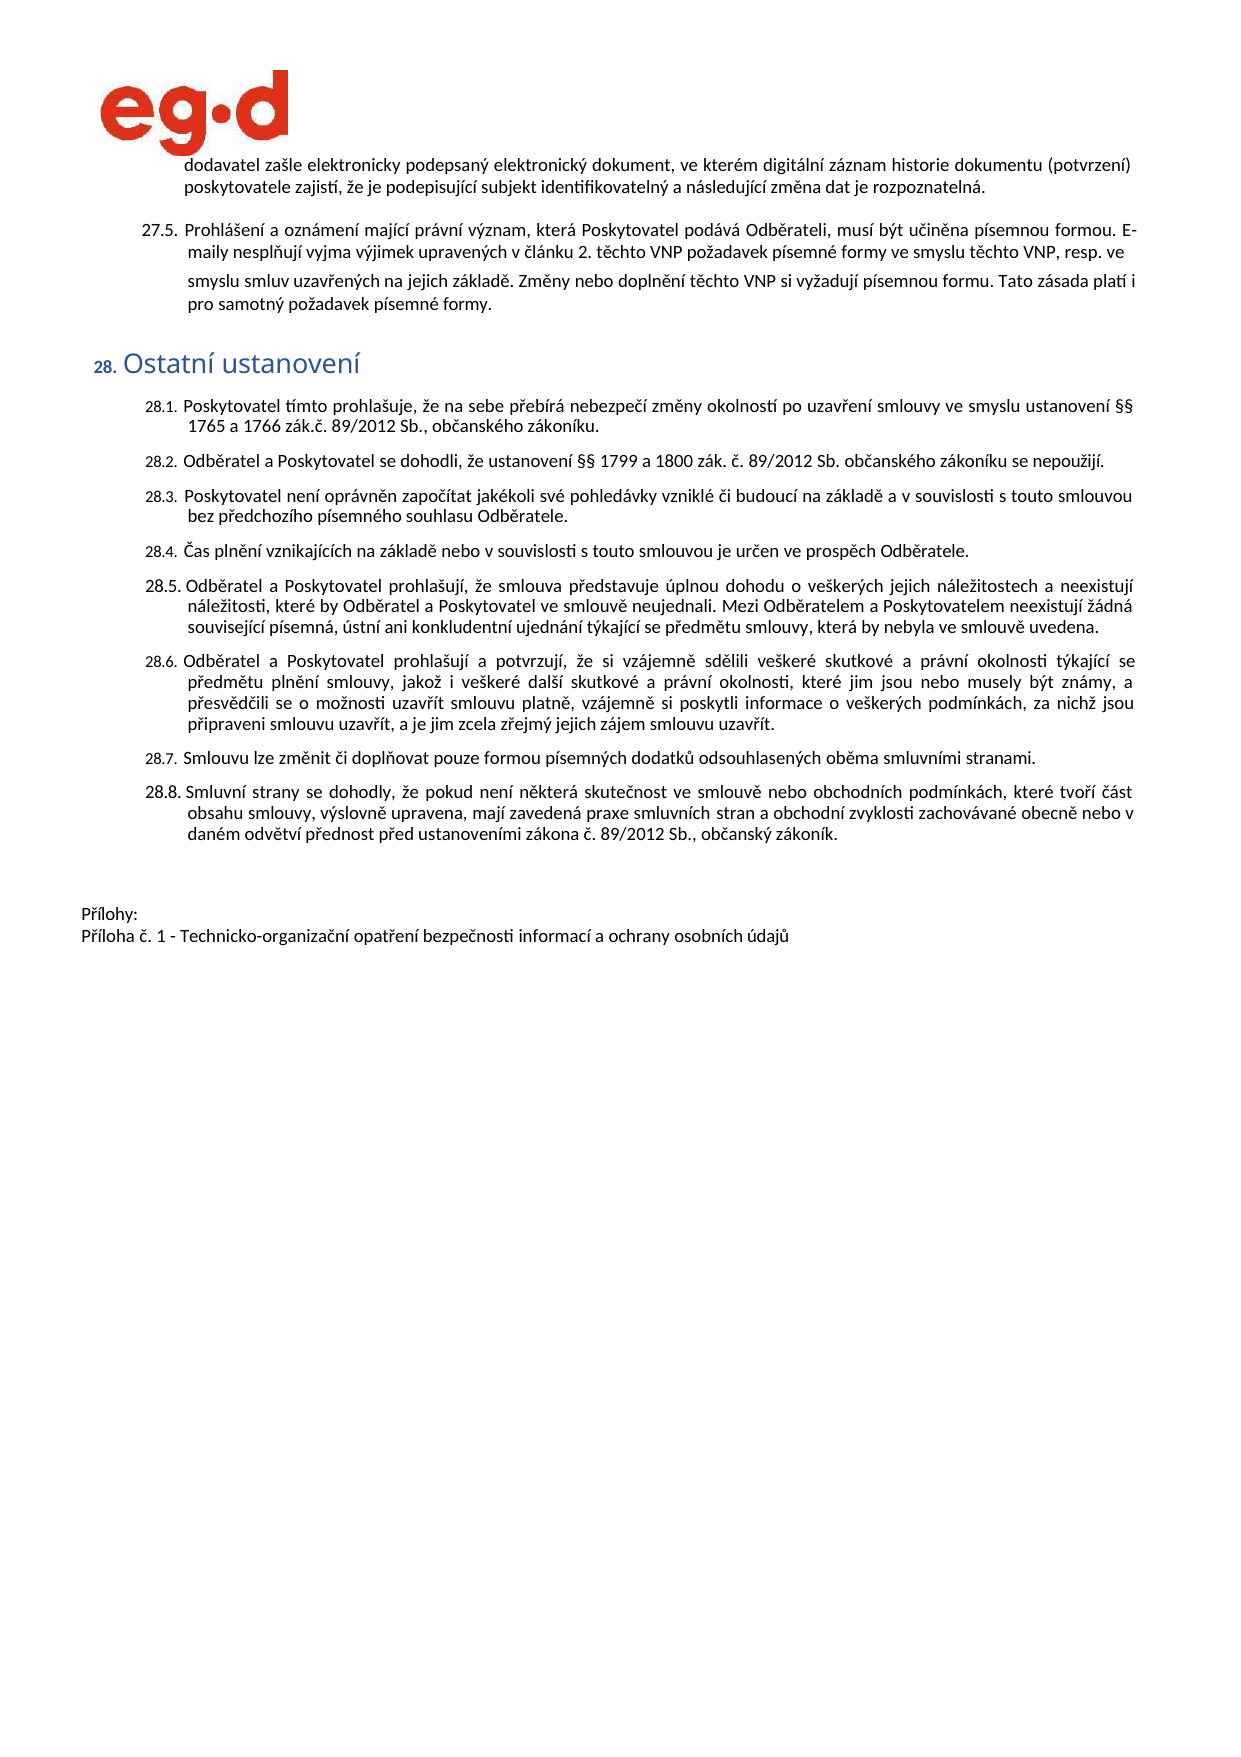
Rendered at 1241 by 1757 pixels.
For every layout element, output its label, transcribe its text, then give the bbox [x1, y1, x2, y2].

text Přílohy: [81, 902, 1163, 925]
list Odběratel a Poskytovatel se dohodli, že ustanovení §§ 1799 a 1800 zák. č. 89/2012 Sb. občanského zákoníku se nepoužijí. [145, 449, 1163, 472]
text smyslu smluv uzavřených na jejich základě. Změny nebo doplnění těchto VNP si vyžadují písemnou formu. Tato zásada platí i [187, 269, 1163, 292]
list Odběratel a Poskytovatel prohlašují a potvrzují, že si vzájemně sdělili veškeré skutkové a právní okolnosti týkající se předmětu plnění smlouvy, jakož i veškeré další skutkové a právní okolnosti, které jim jsou nebo musely být známy, a přesvědčili se o možnosti uzavřít smlouvu platně, vzájemně si poskytli informace o veškerých podmínkách, za nichž jsou připraveni smlouvu uzavřít, a je jim zcela zřejmý jejich zájem smlouvu uzavřít. [145, 651, 1135, 735]
list Čas plnění vznikajících na základě nebo v souvislosti s touto smlouvou je určen ve prospěch Odběratele. [145, 539, 1163, 562]
list Poskytovatel není oprávněn započítat jakékoli své pohledávky vzniklé či budoucí na základě a v souvislosti s touto smlouvou bez předchozího písemného souhlasu Odběratele. [145, 486, 1135, 527]
list Prohlášení a oznámení mající právní význam, která Poskytovatel podává Odběrateli, musí být učiněna písemnou formou. E- maily nesplňují vyjma výjimek upravených v článku 2. těchto VNP požadavek písemné formy ve smyslu těchto VNP, resp. ve [141, 218, 1139, 263]
list Smlouvu lze změnit či doplňovat pouze formou písemných dodatků odsouhlasených oběma smluvními stranami. [145, 746, 1163, 769]
picture [100, 70, 288, 156]
list Odběratel a Poskytovatel prohlašují, že smlouva představuje úplnou dohodu o veškerých jejich náležitostech a neexistují náležitosti, které by Odběratel a Poskytovatel ve smlouvě neujednali. Mezi Odběratelem a Poskytovatelem neexistují žádná související písemná, ústní ani konkludentní ujednání týkající se předmětu smlouvy, která by nebyla ve smlouvě uvedena. [145, 576, 1134, 638]
subtitle Ostatní ustanovení [93, 344, 1163, 381]
text pro samotný požadavek písemné formy. [187, 292, 1163, 314]
text Příloha č. 1 - Technicko-organizační opatření bezpečnosti informací a ochrany osobních údajů [81, 925, 1163, 947]
list Smluvní strany se dohodly, že pokud není některá skutečnost ve smlouvě nebo obchodních podmínkách, které tvoří část obsahu smlouvy, výslovně upravena, mají zavedená praxe smluvních stran a obchodní zvyklosti zachovávané obecně nebo v daném odvětví přednost před ustanoveními zákona č. 89/2012 Sb., občanský zákoník. [145, 782, 1135, 845]
list Poskytovatel tímto prohlašuje, že na sebe přebírá nebezpečí změny okolností po uzavření smlouvy ve smyslu ustanovení §§ 1765 a 1766 zák.č. 89/2012 Sb., občanského zákoníku. [145, 396, 1134, 437]
